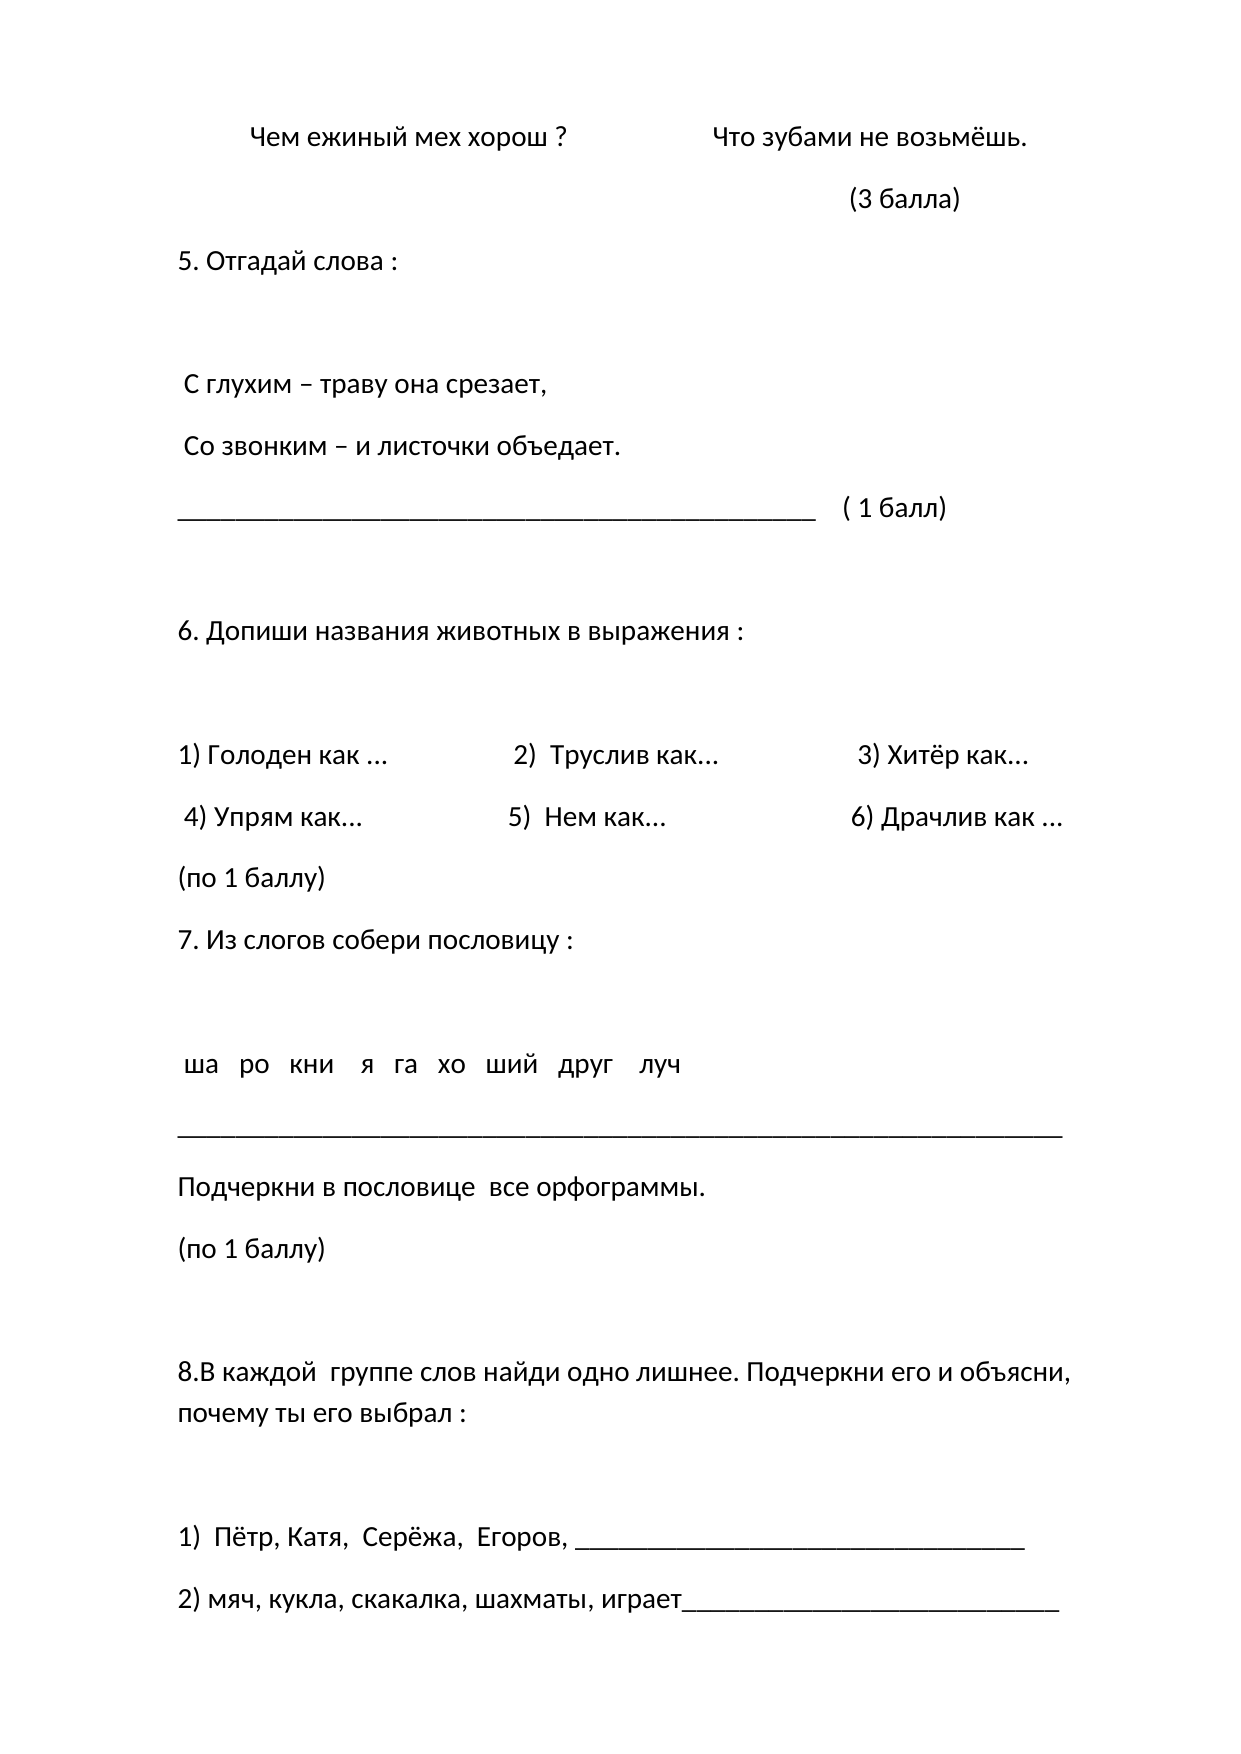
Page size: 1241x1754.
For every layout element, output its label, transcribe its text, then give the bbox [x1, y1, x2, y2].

text ____________________________________________ ( 1 балл) [177, 489, 1152, 524]
text 1) Пётр, Катя, Серёжа, Егоров, _______________________________ [177, 1518, 1152, 1554]
text С глухим – траву она срезает, [177, 365, 1152, 401]
text 6. Допиши названия животных в выражения : [177, 612, 1152, 648]
text 4) Упрям как... 5) Нем как... 6) Драчлив как ... [177, 798, 1152, 833]
text 1) Голоден как ... 2) Труслив как... 3) Хитёр как... [177, 736, 1152, 771]
text 2) мяч, кукла, скакалка, шахматы, играет__________________________ [177, 1580, 1152, 1615]
text _____________________________________________________________ [177, 1106, 1152, 1142]
text 5. Отгадай слова : [177, 242, 1152, 277]
text 7. Из слогов собери пословицу : [177, 921, 1152, 957]
text Со звонким – и листочки объедает. [177, 427, 1152, 463]
text (по 1 баллу) [177, 859, 1152, 895]
text Чем ежиный мех хорош ? Что зубами не возьмёшь. [177, 118, 1152, 154]
text ша ро кни я га хо ший друг луч [177, 1045, 1152, 1080]
text (по 1 баллу) [177, 1230, 1152, 1266]
text (3 балла) [177, 180, 1152, 216]
text 8.В каждой группе слов найди одно лишнее. Подчеркни его и объясни, почему ты его выбрал : [177, 1353, 1152, 1430]
text Подчеркни в пословице все орфограммы. [177, 1168, 1152, 1204]
